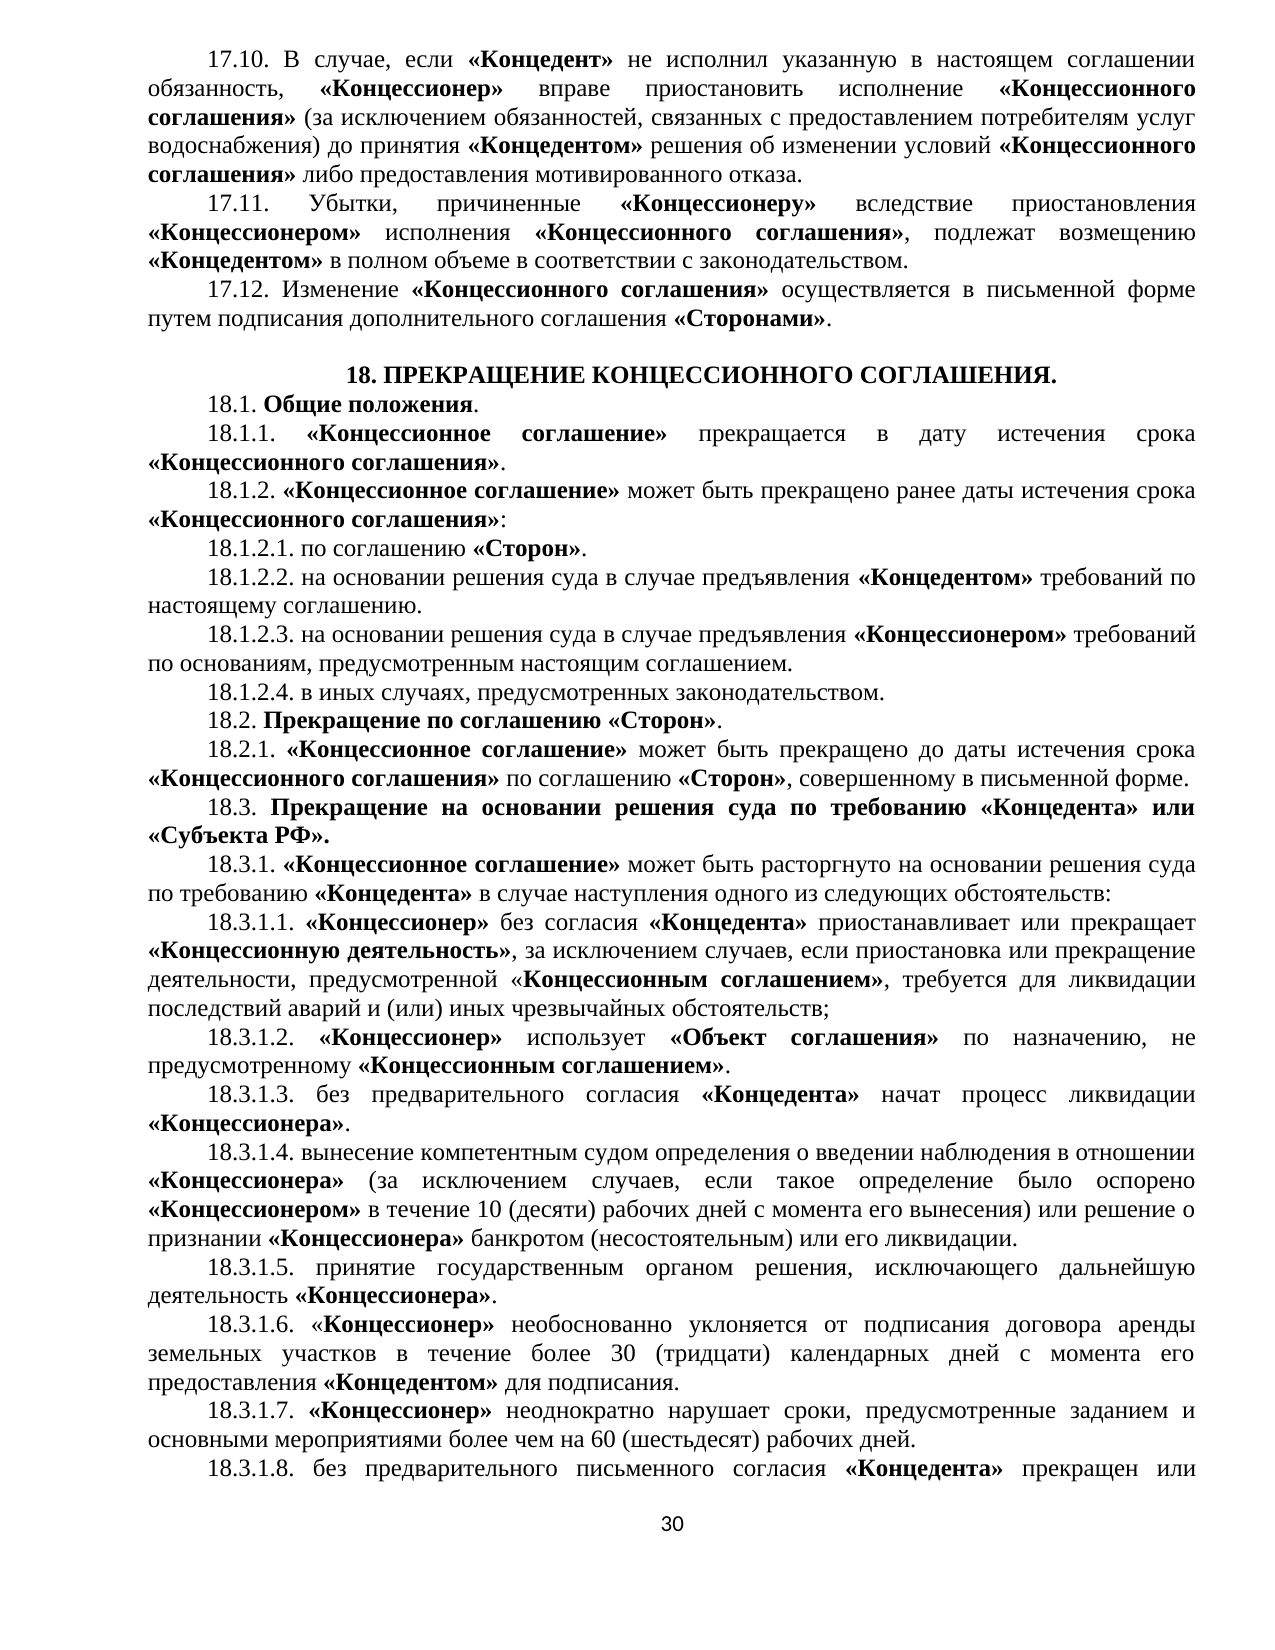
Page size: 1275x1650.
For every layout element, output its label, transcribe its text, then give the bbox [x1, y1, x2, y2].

text 17.12. Изменение «Концессионного соглашения» осуществляется в письменной форме путем подписания дополнительного соглашения «Сторонами». [148, 274, 1196, 332]
text 18.1.1. «Концессионное соглашение» прекращается в дату истечения срока «Концессионного соглашения». [148, 418, 1196, 476]
text 18.3.1.3. без предварительного согласия «Концедента» начат процесс ликвидации «Концессионера». [148, 1079, 1196, 1137]
text 18.3.1.2. «Концессионер» использует «Объект соглашения» по назначению, не предусмотренному «Концессионным соглашением». [148, 1022, 1196, 1079]
text 18.3. Прекращение на основании решения суда по требованию «Концедента» или «Субъекта РФ». [148, 792, 1196, 849]
text 18.3.1.5. принятие государственным органом решения, исключающего дальнейшую деятельность «Концессионера». [148, 1252, 1196, 1309]
text 18.3.1. «Концессионное соглашение» может быть расторгнуто на основании решения суда по требованию «Концедента» в случае наступления одного из следующих обстоятельств: [148, 849, 1196, 907]
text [148, 1453, 1196, 1482]
text 18.1.2.4. в иных случаях, предусмотренных законодательством. [148, 677, 1196, 706]
text 18.2.1. «Концессионное соглашение» может быть прекращено до даты истечения срока «Концессионного соглашения» по соглашению «Сторон», совершенному в письменной форме. [148, 734, 1196, 792]
text 18. ПРЕКРАЩЕНИЕ КОНЦЕССИОННОГО СОГЛАШЕНИЯ. [148, 361, 1196, 389]
text 18.1. Общие положения. [148, 389, 1196, 418]
text 17.10. В случае, если «Концедент» не исполнил указанную в настоящем соглашении обязанность, «Концессионер» вправе приостановить исполнение «Концессионного соглашения» (за исключением обязанностей, связанных с предоставлением потребителям услуг водоснабжения) до принятия «Концедентом» решения об изменении условий «Концессионного соглашения» либо предоставления мотивированного отказа. [148, 44, 1196, 188]
text 18.3.1.7. «Концессионер» неоднократно нарушает сроки, предусмотренные заданием и основными мероприятиями более чем на 60 (шестьдесят) рабочих дней. [148, 1396, 1196, 1453]
text 18.3.1.6. «Концессионер» необоснованно уклоняется от подписания договора аренды земельных участков в течение более 30 (тридцати) календарных дней с момента его предоставления «Концедентом» для подписания. [148, 1309, 1196, 1396]
text 18.2. Прекращение по соглашению «Сторон». [148, 706, 1196, 734]
text 18.1.2. «Концессионное соглашение» может быть прекращено ранее даты истечения срока «Концессионного соглашения»: [148, 476, 1196, 533]
text 18.1.2.3. на основании решения суда в случае предъявления «Концессионером» требований по основаниям, предусмотренным настоящим соглашением. [148, 619, 1196, 677]
text 17.11. Убытки, причиненные «Концессионеру» вследствие приостановления «Концессионером» исполнения «Концессионного соглашения», подлежат возмещению «Концедентом» в полном объеме в соответствии с законодательством. [148, 188, 1196, 274]
text 18.3.1.4. вынесение компетентным судом определения о введении наблюдения в отношении «Концессионера» (за исключением случаев, если такое определение было оспорено «Концессионером» в течение 10 (десяти) рабочих дней с момента его вынесения) или решение о признании «Концессионера» банкротом (несостоятельным) или его ликвидации. [148, 1137, 1196, 1252]
text 18.1.2.2. на основании решения суда в случае предъявления «Концедентом» требований по настоящему соглашению. [148, 562, 1196, 619]
text 18.1.2.1. по соглашению «Сторон». [148, 533, 1196, 562]
text 18.3.1.1. «Концессионер» без согласия «Концедента» приостанавливает или прекращает «Концессионную деятельность», за исключением случаев, если приостановка или прекращение деятельности, предусмотренной «Концессионным соглашением», требуется для ликвидации последствий аварий и (или) иных чрезвычайных обстоятельств; [148, 907, 1196, 1022]
